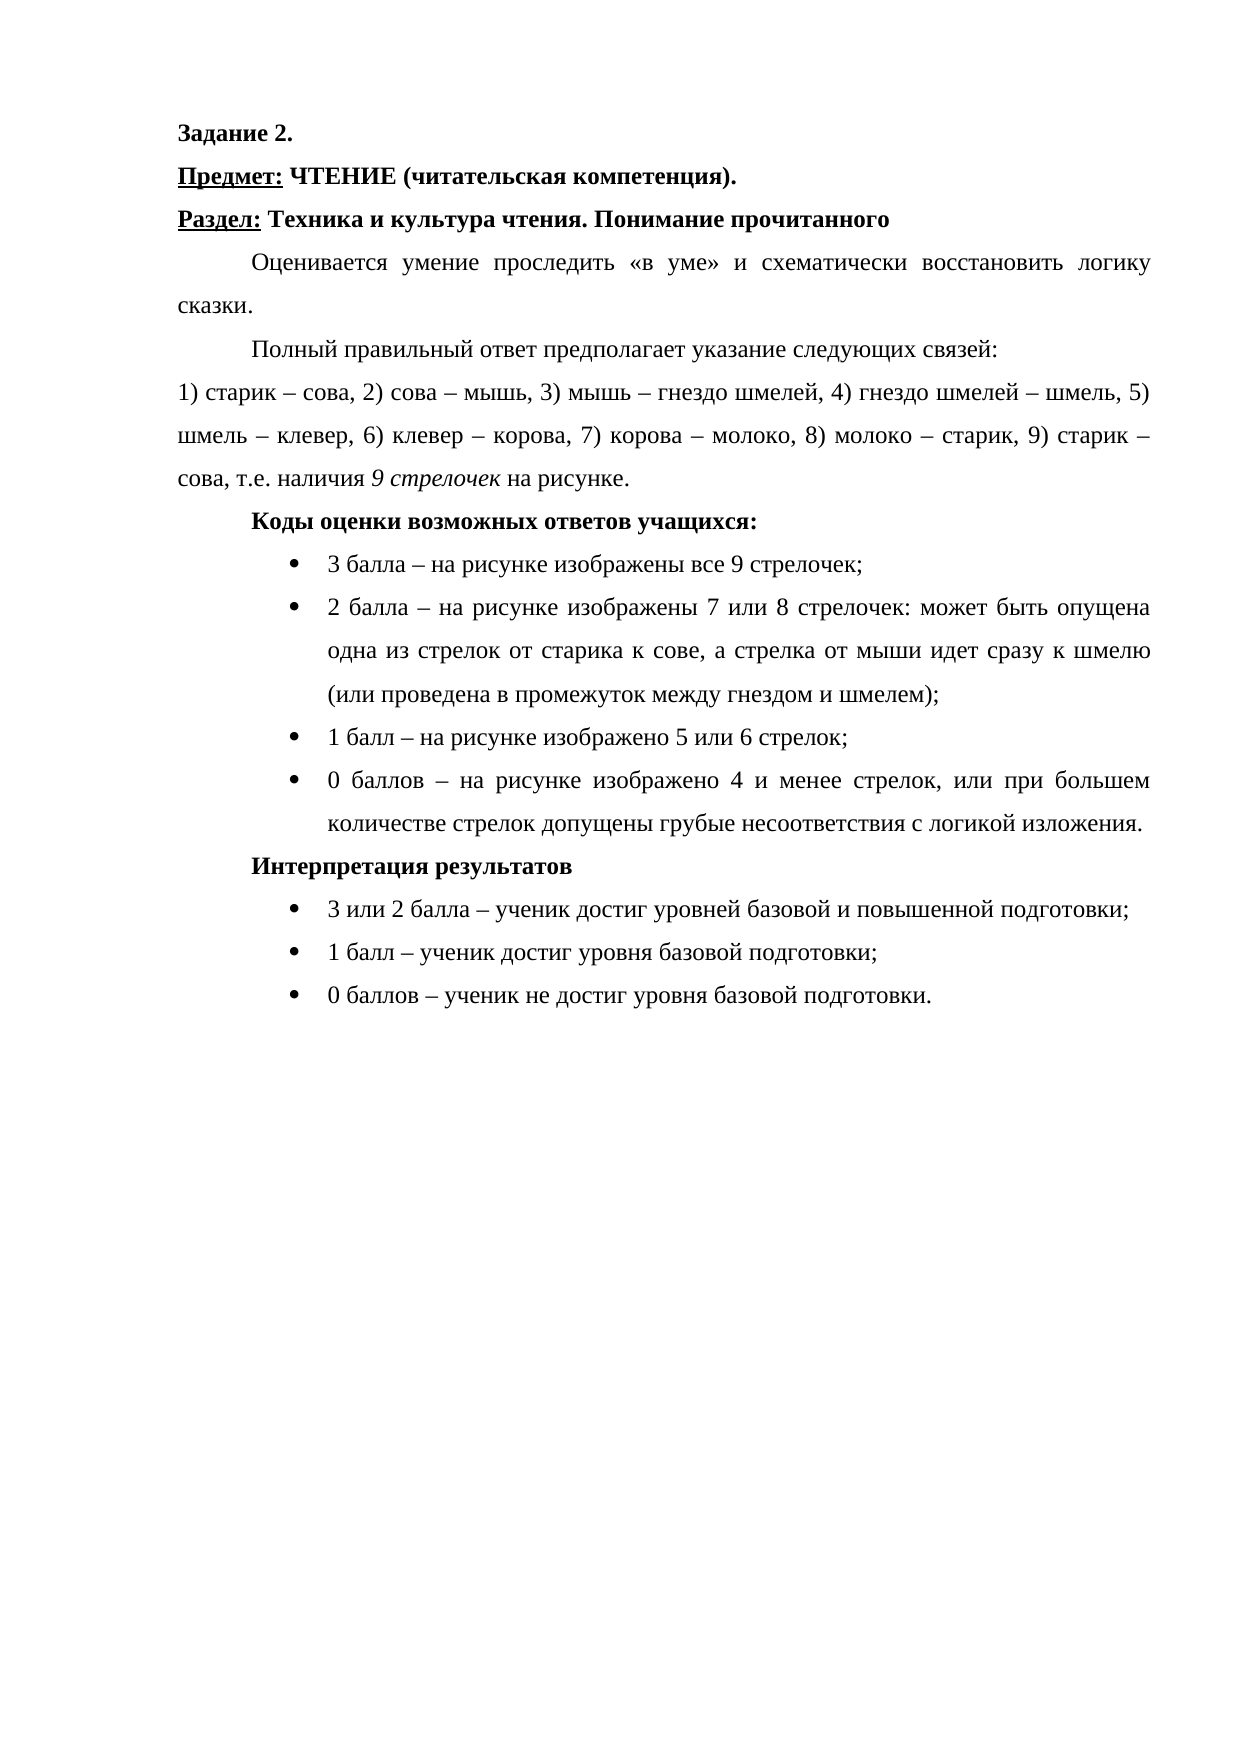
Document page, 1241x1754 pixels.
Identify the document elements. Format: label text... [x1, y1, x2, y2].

text Предмет: ЧТЕНИЕ (читательская компетенция). [177, 161, 1152, 190]
text Оценивается умение проследить «в уме» и схематически восстановить логику сказки. [177, 247, 1152, 319]
text Полный правильный ответ предполагает указание следующих связей: [177, 334, 1152, 362]
text Коды оценки возможных ответов учащихся: [177, 506, 1152, 535]
list 0 баллов – ученик не достиг уровня базовой подготовки. [290, 981, 1152, 1009]
text Интерпретация результатов [177, 851, 1152, 880]
list 1 балл – ученик достиг уровня базовой подготовки; [290, 937, 1152, 966]
text Задание 2. [177, 118, 1152, 147]
list 3 или 2 балла – ученик достиг уровней базовой и повышенной подготовки; [290, 894, 1152, 923]
list 3 балла – на рисунке изображены все 9 стрелочек; [290, 549, 1152, 578]
text Раздел: Техника и культура чтения. Понимание прочитанного [177, 204, 1152, 233]
text 1) старик – сова, 2) сова – мышь, 3) мышь – гнездо шмелей, 4) гнездо шмелей – шмель, 5) шмель – клевер, 6) клевер – корова, 7) корова – молоко, 8) молоко – старик, 9) старик – сова, т.е. наличия 9 стрелочек на рисунке. [177, 377, 1152, 492]
list 2 балла – на рисунке изображены 7 или 8 стрелочек: может быть опущена одна из стрелок от старика к сове, а стрелка от мыши идет сразу к шмелю (или проведена в промежуток между гнездом и шмелем); [290, 592, 1152, 707]
list 0 баллов – на рисунке изображено 4 и менее стрелок, или при большем количестве стрелок допущены грубые несоответствия с логикой изложения. [290, 765, 1152, 837]
list 1 балл – на рисунке изображено 5 или 6 стрелок; [290, 722, 1152, 751]
